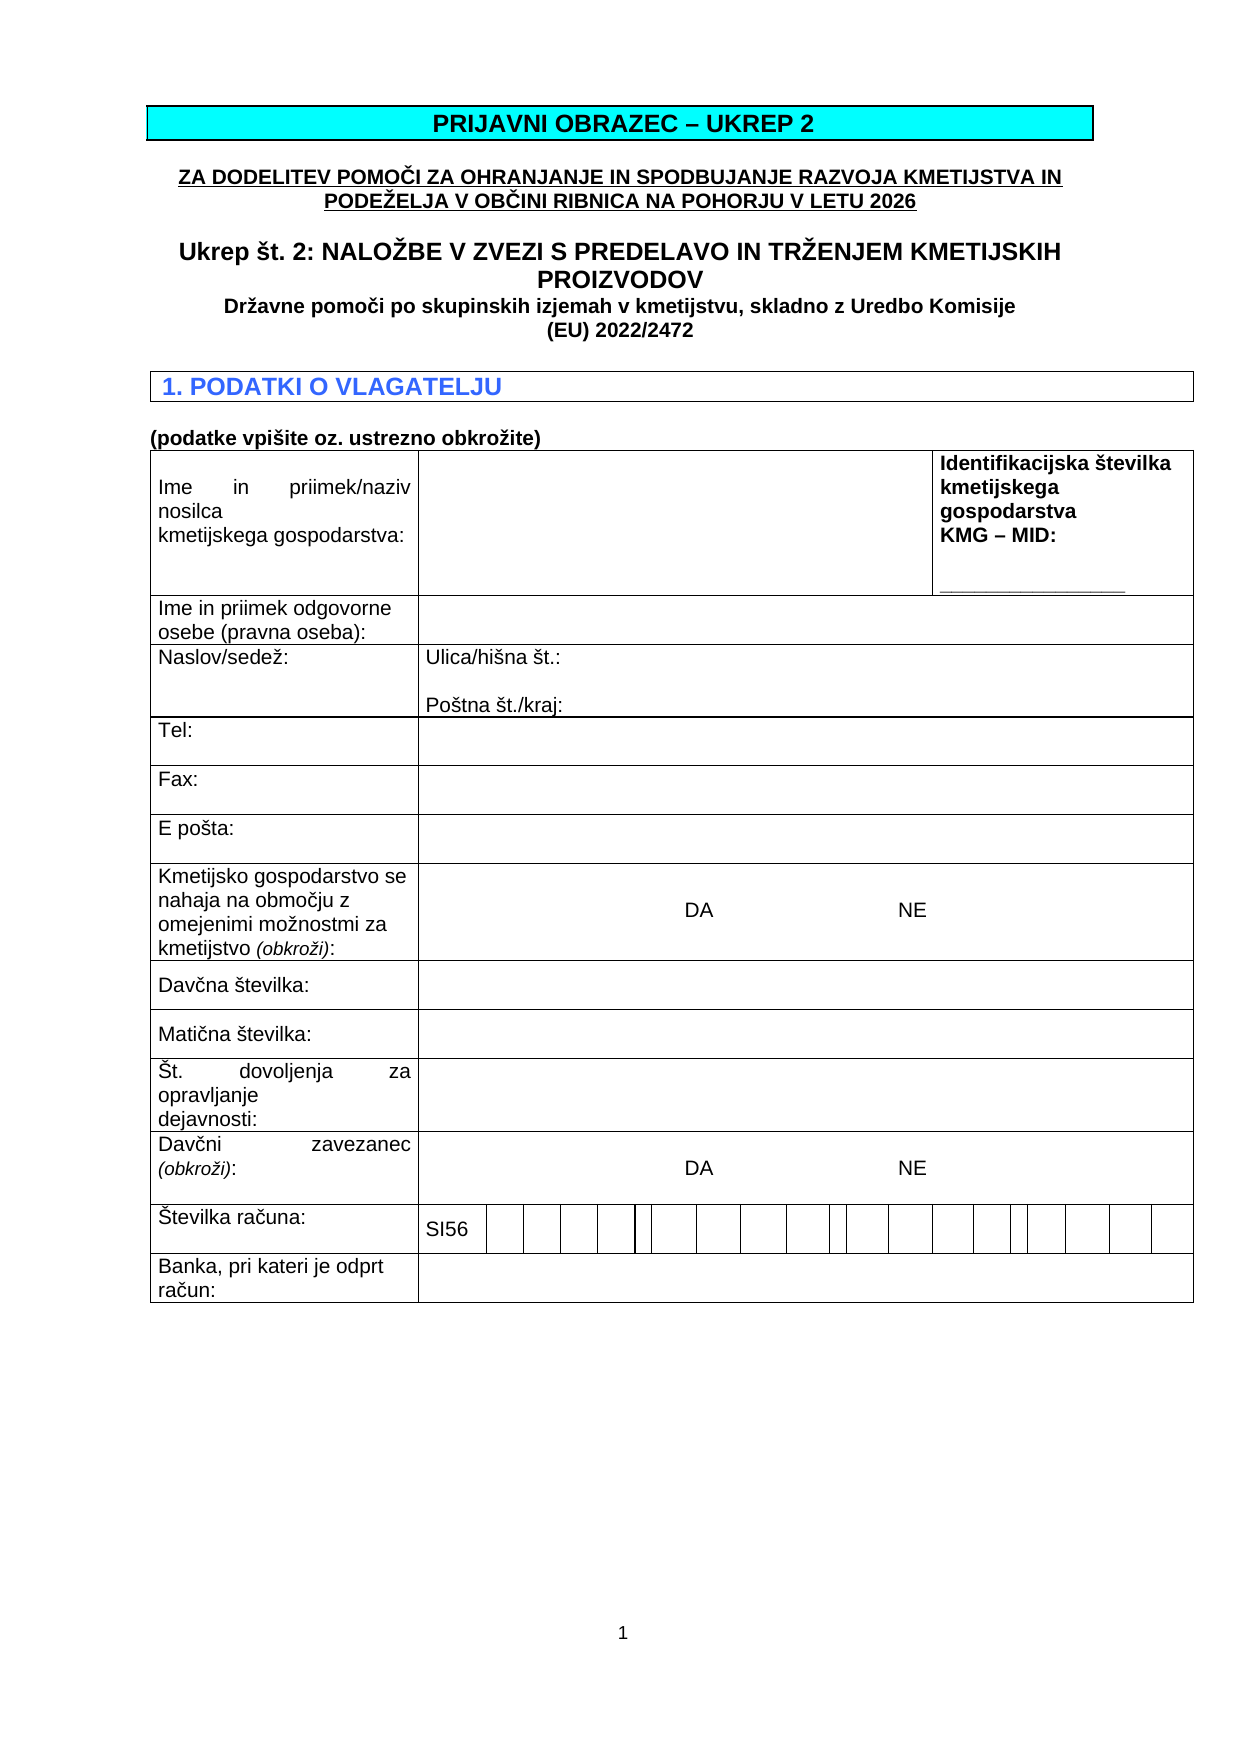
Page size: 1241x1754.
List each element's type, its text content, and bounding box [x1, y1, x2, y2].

table_cell [787, 1205, 829, 1253]
table_cell [1152, 1205, 1193, 1253]
table_cell [419, 815, 1193, 863]
subtitle (podatke vpišite oz. ustrezno obkrožite) [150, 426, 1090, 450]
text Državne pomoči po skupinskih izjemah v kmetijstvu, skladno z Uredbo Komisije [150, 294, 1090, 318]
table_cell Fax: [151, 766, 418, 814]
text (EU) 2022/2472 [150, 318, 1090, 342]
table_cell Ulica/hišna št.: Poštna št./kraj: [419, 645, 1193, 716]
table_cell [697, 1205, 740, 1253]
table_cell [889, 1205, 932, 1253]
table_cell Banka, pri kateri je odprt račun: [151, 1254, 418, 1302]
table_cell [419, 596, 1193, 643]
table_cell [974, 1205, 1010, 1253]
table_cell Št. dovoljenja za opravljanje dejavnosti: [151, 1059, 418, 1131]
table_cell [487, 1205, 523, 1253]
text PRIJAVNI OBRAZEC – UKREP 2 [148, 107, 1092, 139]
table_cell Ime in priimek odgovorne osebe (pravna oseba): [151, 596, 418, 643]
table_cell [419, 1010, 1193, 1058]
table_cell [741, 1205, 786, 1253]
table_cell SI56 [419, 1205, 486, 1253]
table_cell DA NE [419, 1132, 1193, 1204]
table_cell Davčna številka: [151, 961, 418, 1009]
table_cell Matična številka: [151, 1010, 418, 1058]
table_cell Tel: [151, 718, 418, 765]
table_cell [1110, 1205, 1151, 1253]
table_header Ime in priimek/naziv nosilca kmetijskega gospodarstva: [151, 451, 418, 594]
table_header 1. PODATKI O VLAGATELJU [151, 372, 1193, 401]
table_cell [652, 1205, 696, 1253]
table_cell Davčni zavezanec (obkroži): [151, 1132, 418, 1204]
table_cell [847, 1205, 888, 1253]
table_cell [636, 1205, 651, 1253]
table_cell [598, 1205, 634, 1253]
table_header Identifikacijska številka kmetijskega gospodarstva KMG – MID: ________________ [933, 451, 1193, 594]
table_cell [524, 1205, 560, 1253]
table_cell DA NE [419, 864, 1193, 960]
table_cell [1028, 1205, 1065, 1253]
table_cell [933, 1205, 973, 1253]
table_cell [419, 766, 1193, 814]
table_cell Kmetijsko gospodarstvo se nahaja na območju z omejenimi možnostmi za kmetijstvo (obkroži): [151, 864, 418, 960]
text ZA DODELITEV POMOČI ZA OHRANJANJE IN SPODBUJANJE RAZVOJA KMETIJSTVA IN PODEŽELJA V OBČINI RIBNICA NA POHORJU V LETU 2026 [150, 165, 1090, 213]
table_cell [561, 1205, 597, 1253]
table_cell Naslov/sedež: [151, 645, 418, 716]
table_cell [830, 1205, 846, 1253]
table_header [419, 451, 932, 594]
table_cell [419, 1059, 1193, 1131]
table_cell [419, 961, 1193, 1009]
table_cell E pošta: [151, 815, 418, 863]
table_cell [419, 718, 1193, 765]
table_cell [1066, 1205, 1109, 1253]
table_cell [1011, 1205, 1027, 1253]
text Ukrep št. 2: NALOŽBE V ZVEZI S PREDELAVO IN TRŽENJEM KMETIJSKIH PROIZVODOV [150, 237, 1090, 294]
table_cell [419, 1254, 1193, 1302]
table_cell Številka računa: [151, 1205, 418, 1253]
